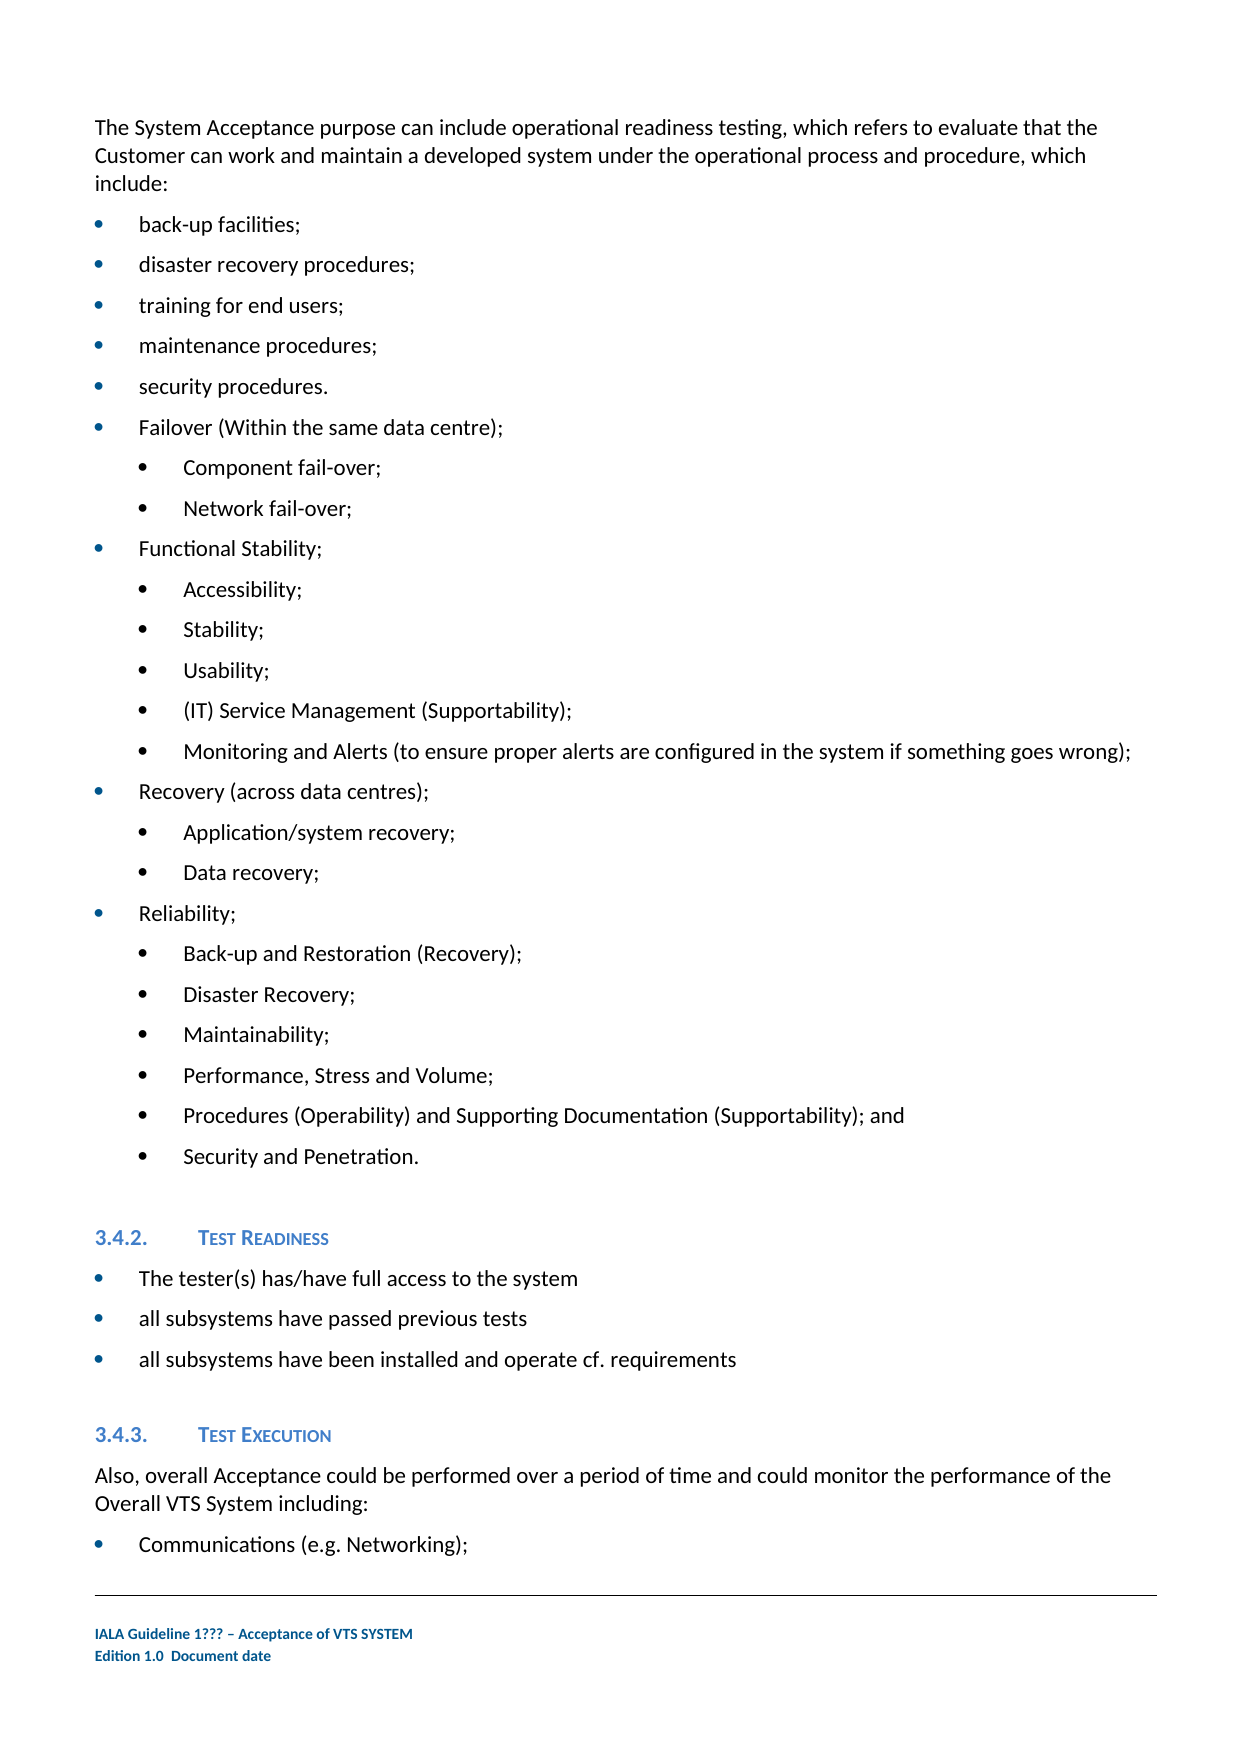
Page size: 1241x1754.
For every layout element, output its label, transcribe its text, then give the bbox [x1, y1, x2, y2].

text Monitoring and Alerts (to ensure proper alerts are configured in the system if something goes wrong); [139, 737, 1157, 765]
text Back-up and Restoration (Recovery); [139, 939, 1157, 967]
text Functional Stability; [94, 534, 1157, 562]
subtitle Test Execution [94, 1421, 1157, 1449]
text security procedures. [94, 372, 1157, 400]
text Failover (Within the same data centre); [94, 413, 1157, 441]
text back-up facilities; [94, 210, 1157, 238]
text all subsystems have been installed and operate cf. requirements [94, 1345, 1157, 1373]
subtitle Test Readiness [94, 1223, 1157, 1251]
text Accessibility; [139, 575, 1157, 603]
text maintenance procedures; [94, 332, 1157, 360]
text The System Acceptance purpose can include operational readiness testing, which refers to evaluate that the Customer can work and maintain a developed system under the operational process and procedure, which include: [94, 113, 1157, 198]
text The tester(s) has/have full access to the system [94, 1264, 1157, 1292]
text Data recovery; [139, 858, 1157, 886]
text Stability; [139, 615, 1157, 643]
text disaster recovery procedures; [94, 251, 1157, 279]
text Procedures (Operability) and Supporting Documentation (Supportability); and [139, 1102, 1157, 1129]
text Also, overall Acceptance could be performed over a period of time and could monitor the performance of the Overall VTS System including: [94, 1461, 1157, 1517]
text (IT) Service Management (Supportability); [139, 696, 1157, 724]
text Application/system recovery; [139, 818, 1157, 846]
text Communications (e.g. Networking); [94, 1530, 1157, 1558]
text Usability; [139, 656, 1157, 684]
text Security and Penetration. [139, 1142, 1157, 1170]
text Reliability; [94, 899, 1157, 927]
text Disaster Recovery; [139, 980, 1157, 1008]
text Maintainability; [139, 1021, 1157, 1048]
text all subsystems have passed previous tests [94, 1304, 1157, 1332]
text training for end users; [94, 291, 1157, 319]
text Network fail-over; [139, 494, 1157, 522]
text Recovery (across data centres); [94, 777, 1157, 805]
text Component fail-over; [139, 453, 1157, 481]
text Performance, Stress and Volume; [139, 1061, 1157, 1089]
